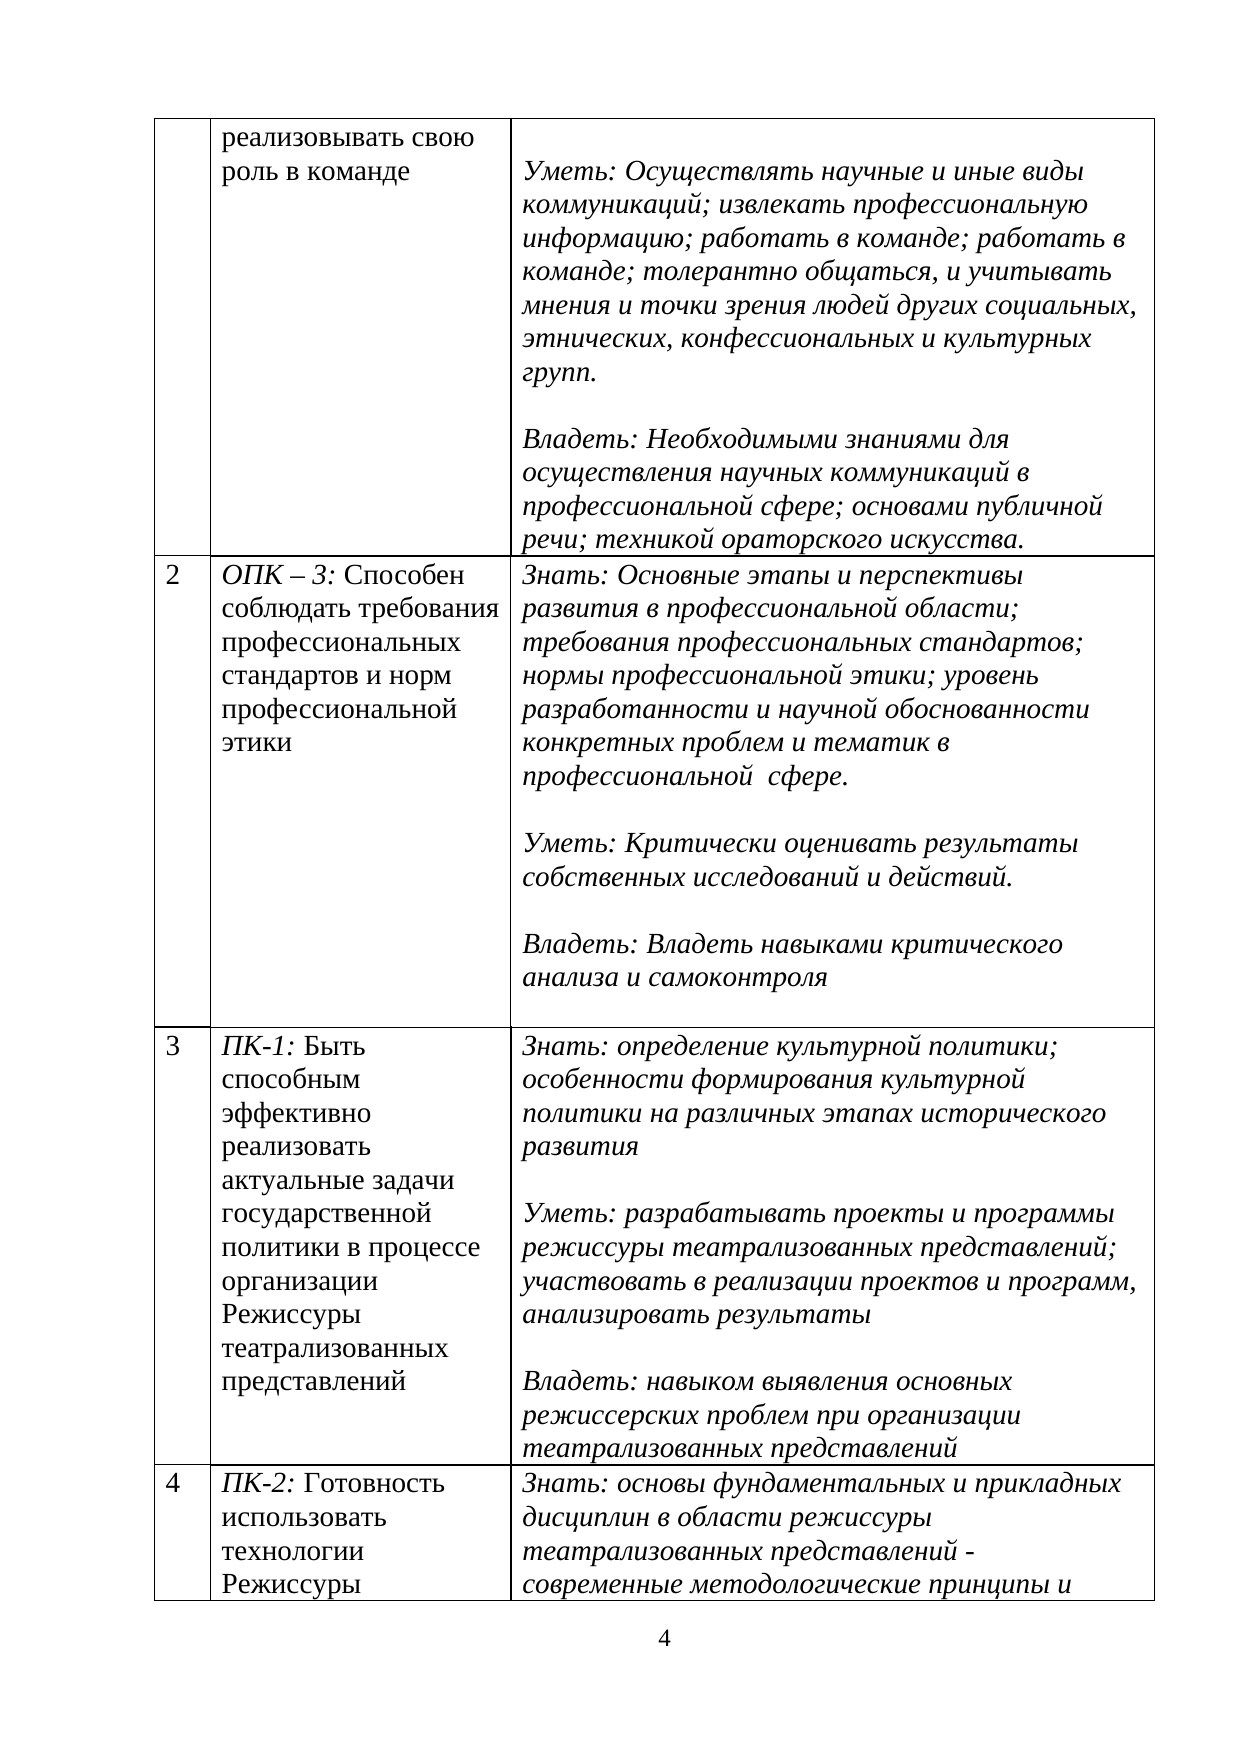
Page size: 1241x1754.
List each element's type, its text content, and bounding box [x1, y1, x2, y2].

table_cell 1 [155, 119, 210, 555]
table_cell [512, 1466, 1154, 1600]
table_cell ОПК – 3: Способен соблюдать требования профессиональных стандартов и норм профессиональной этики [211, 557, 510, 1026]
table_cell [512, 119, 1154, 555]
table_cell ПК-1: Быть способным эффективно реализовать актуальные задачи государственной политики в процессе организации Режиссуры театрализованных представлений [211, 1028, 510, 1464]
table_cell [211, 1466, 510, 1600]
table_cell Знать: определение культурной политики; особенности формирования культурной политики на различных этапах исторического развития Уметь: разрабатывать проекты и программы режиссуры театрализованных представлений; участвовать в реализации проектов и программ, анализировать результаты Владеть: навыком выявления основных режиссерских проблем при организации театрализованных представлений [512, 1028, 1154, 1464]
table_cell 2 [155, 556, 210, 1026]
table_cell 4 [155, 1465, 210, 1600]
table_cell Знать: Основные этапы и перспективы развития в профессиональной области; требования профессиональных стандартов; нормы профессиональной этики; уровень разработанности и научной обоснованности конкретных проблем и тематик в профессиональной сфере. Уметь: Критически оценивать результаты собственных исследований и действий. Владеть: Владеть навыками критического анализа и самоконтроля [511, 557, 1154, 1026]
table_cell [211, 119, 510, 555]
table_cell 3 [155, 1028, 210, 1464]
